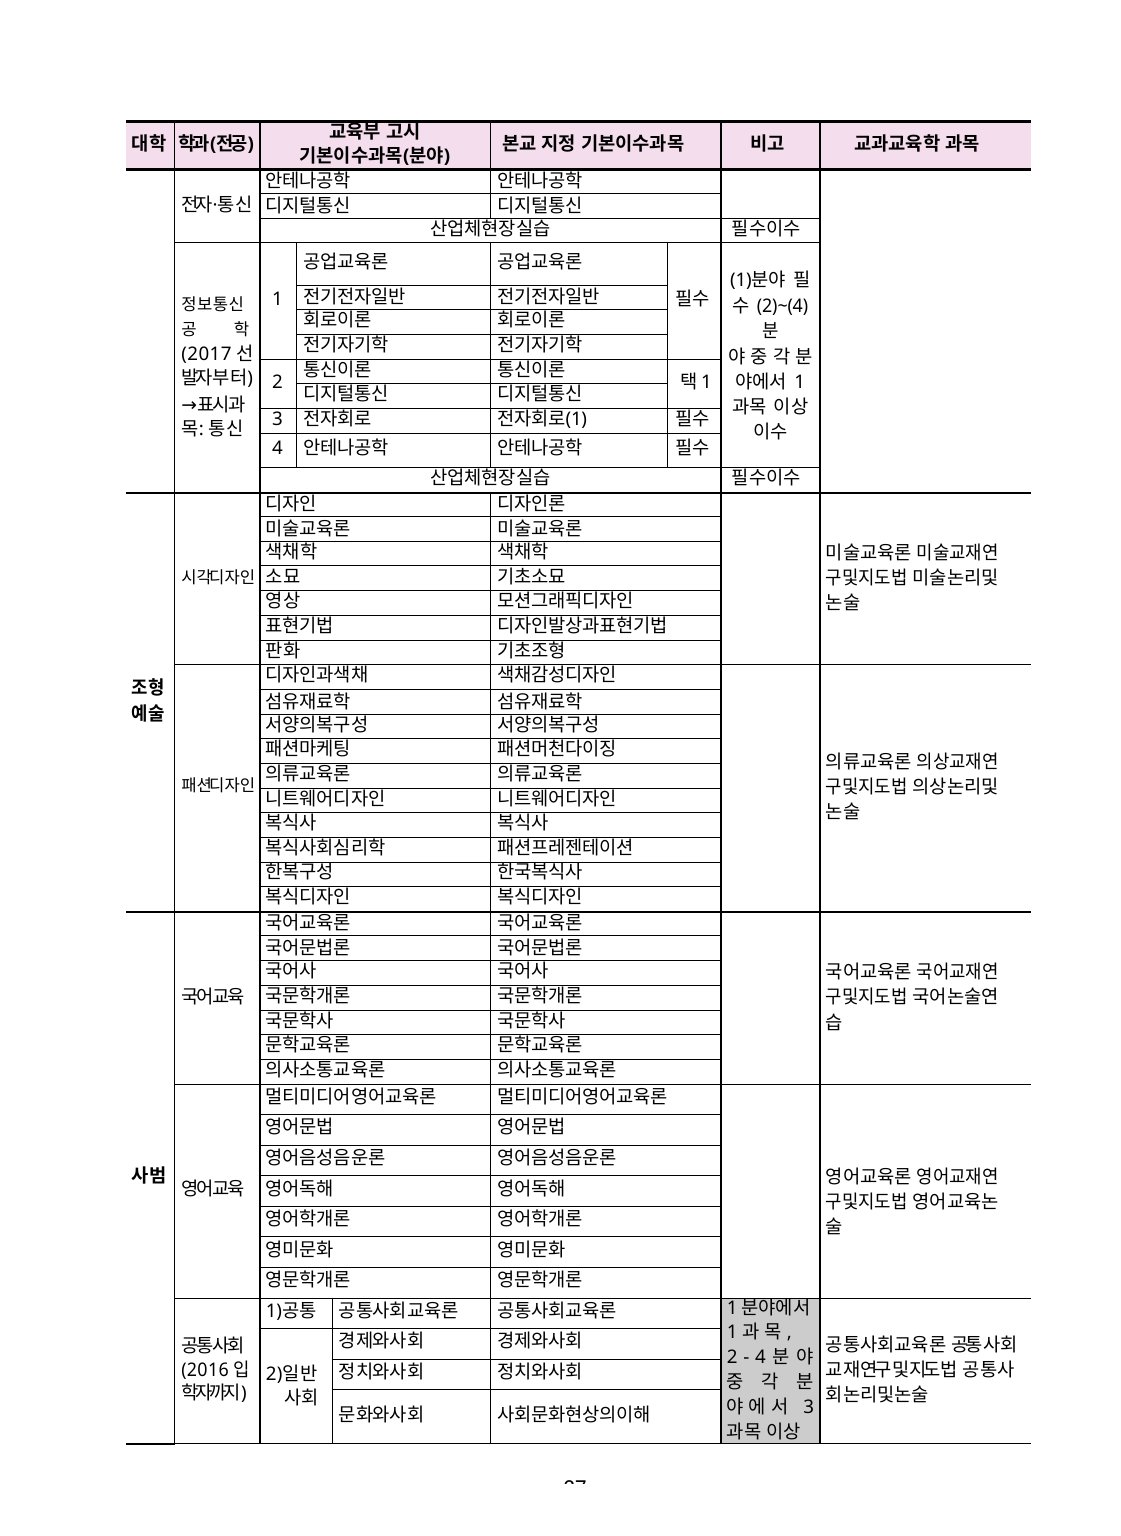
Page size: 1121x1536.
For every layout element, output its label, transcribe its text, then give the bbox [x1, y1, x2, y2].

table_cell 1분야에서 1 과 목 , 2 - 4 분 야 중 각 분 야에서 3 과목 이상 [722, 1299, 819, 1443]
table_cell 기초조형 [491, 641, 720, 664]
table_cell 영어음성음운론 [261, 1146, 490, 1175]
table_cell 서양의복구성 [261, 715, 490, 738]
table_cell 디자인발상과표현기법 [491, 616, 720, 639]
table_cell 3 [261, 409, 296, 433]
table_cell 영상 [261, 591, 490, 615]
table_cell 전기자기학 [297, 335, 490, 358]
table_cell 디지털통신 [261, 194, 490, 218]
table_cell 한복구성 [261, 863, 490, 886]
table_cell 서양의복구성 [491, 715, 720, 738]
table_cell 산업체현장실습 [261, 468, 720, 492]
table_cell 영어독해 [491, 1176, 720, 1206]
table_cell 복식디자인 [261, 887, 490, 911]
table_cell 필수 [668, 409, 720, 433]
table_cell (1)분야 필수 (2)~(4)분 야 중 각 분야에서 1과목 이상 이수 [722, 243, 819, 467]
table_cell 디자인 [261, 494, 490, 516]
table_cell 국문학개론 [491, 986, 720, 1009]
table_cell 의류교육론 [491, 764, 720, 788]
table_cell 안테나공학 [491, 434, 667, 467]
table_cell 산업체현장실습 [261, 219, 720, 242]
table_cell 사범 [126, 913, 174, 1443]
table_header 교과교육학 과목 [821, 123, 1031, 168]
table_cell 복식사 [491, 813, 720, 837]
table_cell 멀티미디어영어교육론 [261, 1085, 490, 1114]
table_cell 의사소통교육론 [261, 1060, 490, 1083]
table_cell 모션그래픽디자인 [491, 591, 720, 615]
table_cell 영어문법 [261, 1115, 490, 1144]
table_cell 정보통신 공 학 (2017선 발자부터) →표시과 목: 통신 [175, 243, 259, 492]
table_cell 전자·통신 [175, 171, 259, 242]
table_cell 4 [261, 434, 296, 467]
table_cell [722, 1085, 819, 1297]
table_cell 복식사회심리학 [261, 838, 490, 861]
table_cell 필수이수 [722, 219, 819, 242]
table_cell 안테나공학 [297, 434, 490, 467]
table_cell 2)일반 사회 [261, 1329, 332, 1443]
table_cell 디지털통신 [297, 384, 490, 408]
table_cell 영어교육론 영어교재연구및지도법 영어교육논술 [821, 1085, 1031, 1297]
table_cell 공통사회교육론 공통사회교재연구및지도법 공통사회논리및논술 [821, 1299, 1031, 1443]
table_cell 기초소묘 [491, 566, 720, 590]
table_cell 디지털통신 [491, 384, 667, 408]
table_cell [126, 171, 174, 492]
table_cell 국문학사 [261, 1011, 490, 1034]
table_cell 시각디자인 [175, 494, 259, 664]
table_cell [722, 913, 819, 1083]
table_cell 공업교육론 [491, 243, 667, 285]
table_header 비고 [722, 123, 819, 168]
table_cell [722, 494, 819, 664]
table_cell 1)공통 [261, 1299, 332, 1328]
table_cell 소묘 [261, 566, 490, 590]
table_cell 국어교육론 [261, 913, 490, 935]
table_header 교육부 고시 기본이수과목(분야) [261, 123, 490, 168]
table_cell 의류교육론 의상교재연구및지도법 의상논리및논술 [821, 665, 1031, 911]
table_cell 패션마케팅 [261, 739, 490, 763]
table_cell 디자인과색채 [261, 665, 490, 689]
table_cell [722, 665, 819, 911]
table_cell 문학교육론 [261, 1035, 490, 1059]
table_cell 회로이론 [491, 310, 667, 334]
table_cell 국어교육론 국어교재연구및지도법 국어논술연습 [821, 913, 1031, 1083]
table_cell 복식사 [261, 813, 490, 837]
table_cell 미술교육론 미술교재연구및지도법 미술논리및논술 [821, 494, 1031, 664]
table_cell 국어문법론 [491, 936, 720, 960]
table_cell 의사소통교육론 [491, 1060, 720, 1083]
table_cell 영어학개론 [261, 1207, 490, 1236]
table_cell 전기자기학 [491, 335, 667, 358]
table_cell 정치와사회 [491, 1360, 720, 1389]
table_cell 미술교육론 [261, 517, 490, 541]
table_cell 복식디자인 [491, 887, 720, 911]
table_cell 필수 [668, 434, 720, 467]
table_cell 필수이수 [722, 468, 819, 492]
table_cell 국문학개론 [261, 986, 490, 1009]
table_cell 정치와사회 [333, 1360, 490, 1389]
table_cell 국어교육 [175, 913, 259, 1083]
table_cell 국어사 [491, 961, 720, 985]
table_cell 2 [261, 360, 296, 408]
table_cell 국어문법론 [261, 936, 490, 960]
table_cell 국문학사 [491, 1011, 720, 1034]
table_cell 영어학개론 [491, 1207, 720, 1236]
table_cell 경제와사회 [333, 1329, 490, 1358]
table_cell 영미문화 [261, 1237, 490, 1267]
table_cell 영문학개론 [261, 1268, 490, 1297]
table_cell [821, 171, 1031, 492]
table_cell 의류교육론 [261, 764, 490, 788]
table_cell 전자회로(1) [491, 409, 667, 433]
table_cell 패션머천다이징 [491, 739, 720, 763]
table_cell 섬유재료학 [261, 690, 490, 713]
table_cell 영문학개론 [491, 1268, 720, 1297]
table_cell 택1 [668, 360, 720, 408]
table_cell 문화와사회 [333, 1390, 490, 1443]
table_cell 영어교육 [175, 1085, 259, 1297]
table_cell 1 [261, 243, 296, 358]
table_cell 경제와사회 [491, 1329, 720, 1358]
table_cell 안테나공학 [261, 171, 490, 193]
table_cell 표현기법 [261, 616, 490, 639]
table_cell 영어문법 [491, 1115, 720, 1144]
table_cell 문학교육론 [491, 1035, 720, 1059]
table_cell 패션프레젠테이션 [491, 838, 720, 861]
table_cell 영어음성음운론 [491, 1146, 720, 1175]
table_cell 패션디자인 [175, 665, 259, 911]
table_cell 디자인론 [491, 494, 720, 516]
table_cell 니트웨어디자인 [261, 789, 490, 812]
table_cell 통신이론 [297, 360, 490, 383]
table_cell 색채학 [261, 542, 490, 565]
table_cell 통신이론 [491, 360, 667, 383]
table_cell 색채감성디자인 [491, 665, 720, 689]
table_cell 색채학 [491, 542, 720, 565]
table_cell 안테나공학 [491, 171, 720, 193]
table_cell 섬유재료학 [491, 690, 720, 713]
table_cell 공업교육론 [297, 243, 490, 285]
table_cell 한국복식사 [491, 863, 720, 886]
table_cell 전기전자일반 [297, 286, 490, 309]
table_header 학과(전공) [175, 123, 259, 168]
table_cell 공통사회 (2016입 학자까지) [175, 1299, 259, 1443]
table_cell 디지털통신 [491, 194, 720, 218]
table_cell 회로이론 [297, 310, 490, 334]
table_cell 니트웨어디자인 [491, 789, 720, 812]
table_cell 영어독해 [261, 1176, 490, 1206]
table_cell 사회문화현상의이해 [491, 1390, 720, 1443]
table_cell 조형 예술 [126, 494, 174, 911]
table_cell 국어교육론 [491, 913, 720, 935]
table_header 대학 [126, 123, 174, 168]
table_cell 미술교육론 [491, 517, 720, 541]
table_cell 멀티미디어영어교육론 [491, 1085, 720, 1114]
table_cell 공통사회교육론 [491, 1299, 720, 1328]
table_header 본교 지정 기본이수과목 [491, 123, 720, 168]
table_cell 필수 [668, 243, 720, 358]
table_cell 공통사회교육론 [333, 1299, 490, 1328]
table_cell [722, 171, 819, 218]
table_cell 전기전자일반 [491, 286, 667, 309]
table_cell 전자회로 [297, 409, 490, 433]
table_cell 국어사 [261, 961, 490, 985]
table_cell 영미문화 [491, 1237, 720, 1267]
table_cell 판화 [261, 641, 490, 664]
